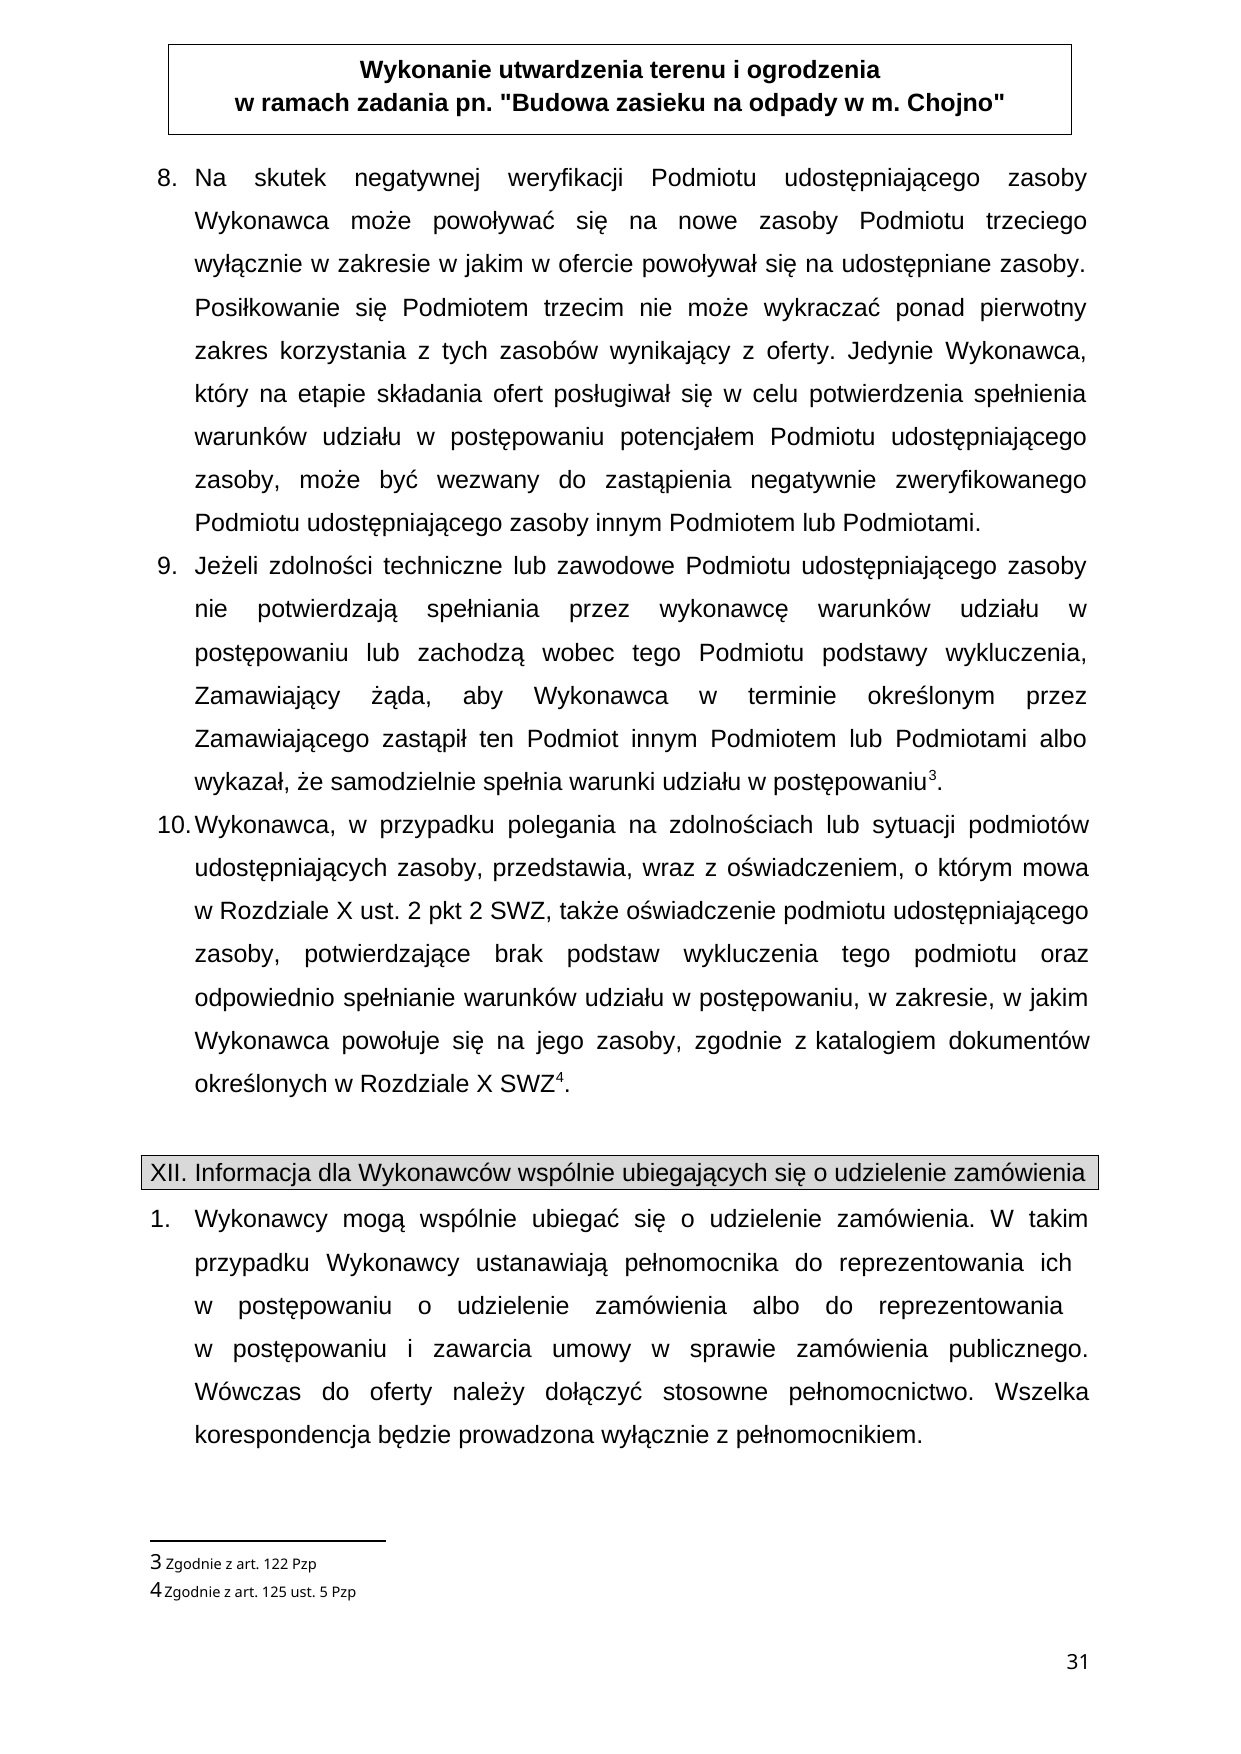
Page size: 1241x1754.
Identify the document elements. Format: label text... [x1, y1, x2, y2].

subtitle XII. Informacja dla Wykonawców wspólnie ubiegających się o udzielenie zamówienia [142, 1156, 1098, 1189]
list Na skutek negatywnej weryfikacji Podmiotu udostępniającego zasoby Wykonawca może powoływać się na nowe zasoby Podmiotu trzeciego wyłącznie w zakresie w jakim w ofercie powoływał się na udostępniane zasoby. Posiłkowanie się Podmiotem trzecim nie może wykraczać ponad pierwotny zakres korzystania z tych zasobów wynikający z oferty. Jedynie Wykonawca, który na etapie składania ofert posługiwał się w celu potwierdzenia spełnienia warunków udziału w postępowaniu potencjałem Podmiotu udostępniającego zasoby, może być wezwany do zastąpienia negatywnie zweryfikowanego Podmiotu udostępniającego zasoby innym Podmiotem lub Podmiotami. [157, 163, 1088, 537]
list Wykonawca, w przypadku polegania na zdolnościach lub sytuacji podmiotów udostępniających zasoby, przedstawia, wraz z oświadczeniem, o którym mowa w Rozdziale X ust. 2 pkt 2 SWZ, także oświadczenie podmiotu udostępniającego zasoby, potwierdzające brak podstaw wykluczenia tego podmiotu oraz odpowiednio spełnianie warunków udziału w postępowaniu, w zakresie, w jakim Wykonawca powołuje się na jego zasoby, zgodnie z katalogiem dokumentów określonych w Rozdziale X SWZ. [157, 810, 1090, 1097]
list Jeżeli zdolności techniczne lub zawodowe Podmiotu udostępniającego zasoby nie potwierdzają spełniania przez wykonawcę warunków udziału w postępowaniu lub zachodzą wobec tego Podmiotu podstawy wykluczenia, Zamawiający żąda, aby Wykonawca w terminie określonym przez Zamawiającego zastąpił ten Podmiot innym Podmiotem lub Podmiotami albo wykazał, że samodzielnie spełnia warunki udziału w postępowaniu. [157, 551, 1088, 796]
list Wykonawcy mogą wspólnie ubiegać się o udzielenie zamówienia. W takim przypadku Wykonawcy ustanawiają pełnomocnika do reprezentowania ich w postępowaniu o udzielenie zamówienia albo do reprezentowania w postępowaniu i zawarcia umowy w sprawie zamówienia publicznego. Wówczas do oferty należy dołączyć stosowne pełnomocnictwo. Wszelka korespondencja będzie prowadzona wyłącznie z pełnomocnikiem. [150, 1204, 1090, 1449]
